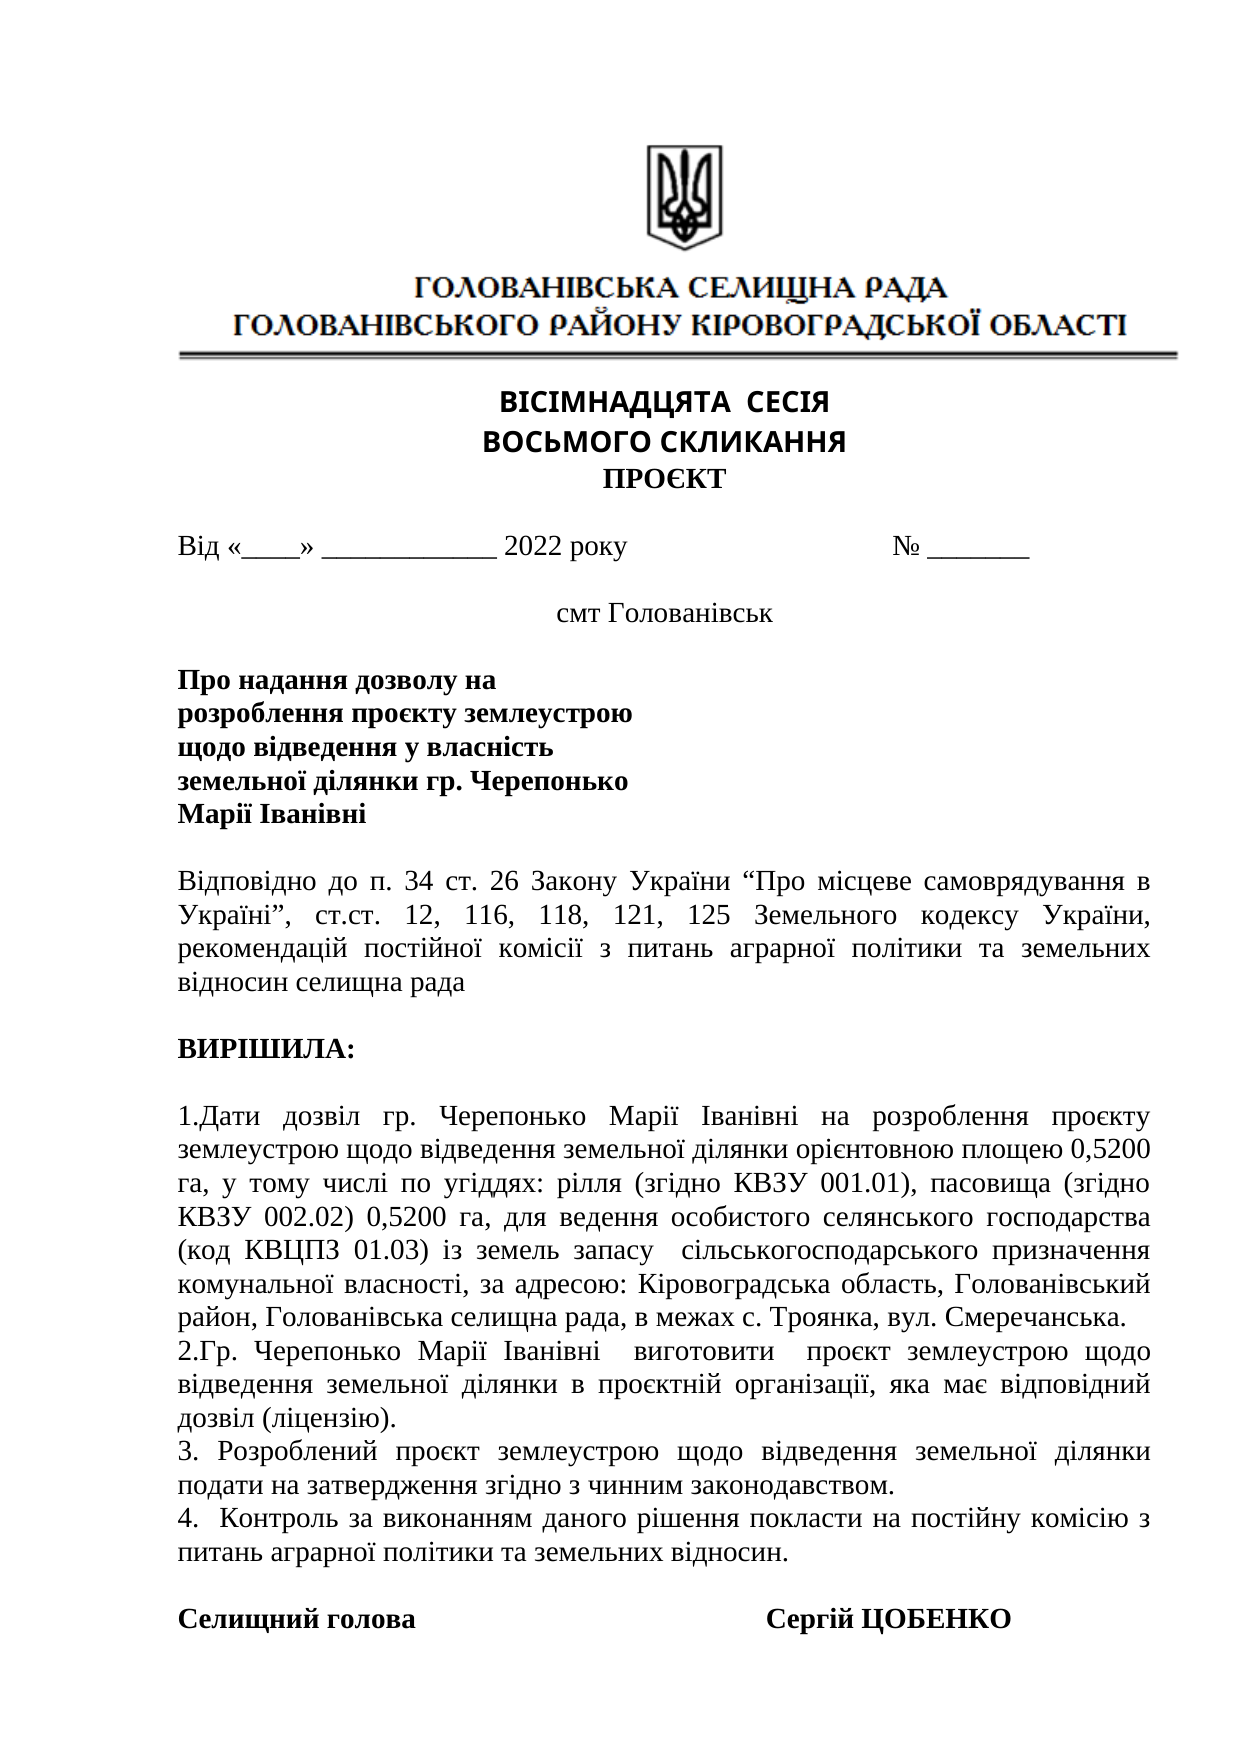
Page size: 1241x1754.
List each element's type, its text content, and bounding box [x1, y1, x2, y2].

text Відповідно до п. 34 ст. 26 Закону України “Про місцеве самоврядування в Україні”, ст.ст. 12, 116, 118, 121, 125 Земельного кодексу України, рекомендацій постійної комісії з питань аграрної політики та земельних відносин селищна рада [177, 863, 1152, 997]
text смт Голованівськ [177, 595, 1152, 628]
text ПРОЄКТ [177, 461, 1152, 494]
table_header ВІСІМНАДЦЯТА СЕСІЯ [177, 381, 1152, 421]
table_cell ВОСЬМОГО СКЛИКАННЯ [177, 421, 1152, 461]
text Про надання дозволу на розроблення проєкту землеустрою щодо відведення у власність земельної ділянки гр. Черепонько [177, 662, 664, 796]
text ВИРІШИЛА: [177, 1031, 1152, 1064]
text Марії Іванівні [177, 796, 664, 830]
picture [177, 144, 1180, 370]
text 1.Дати дозвіл гр. Черепонько Марії Іванівні на розроблення проєкту землеустрою щодо відведення земельної ділянки орієнтовною площею 0,5200 га, у тому числі по угіддях: рілля (згідно КВЗУ 001.01), пасовища (згідно КВЗУ 002.02) 0,5200 га, для ведення особистого селянського господарства (код КВЦПЗ 01.03) із земель запасу сільськогосподарського призначення комунальної власності, за адресою: Кіровоградська область, Голованівський район, Голованівська селищна рада, в межах с. Троянка, вул. Смеречанська. [177, 1098, 1152, 1333]
text 4. Контроль за виконанням даного рішення покласти на постійну комісію з питань аграрної політики та земельних відносин. [177, 1501, 1152, 1568]
text Селищний голова Сергій ЦОБЕНКО [177, 1601, 1152, 1635]
text Від «____» ____________ 2022 року № _______ [177, 528, 1152, 561]
text 2.Гр. Черепонько Марії Іванівні виготовити проєкт землеустрою щодо відведення земельної ділянки в проєктній організації, яка має відповідний дозвіл (ліцензію). [177, 1333, 1152, 1433]
text 3. Розроблений проєкт землеустрою щодо відведення земельної ділянки подати на затвердження згідно з чинним законодавством. [177, 1433, 1152, 1501]
